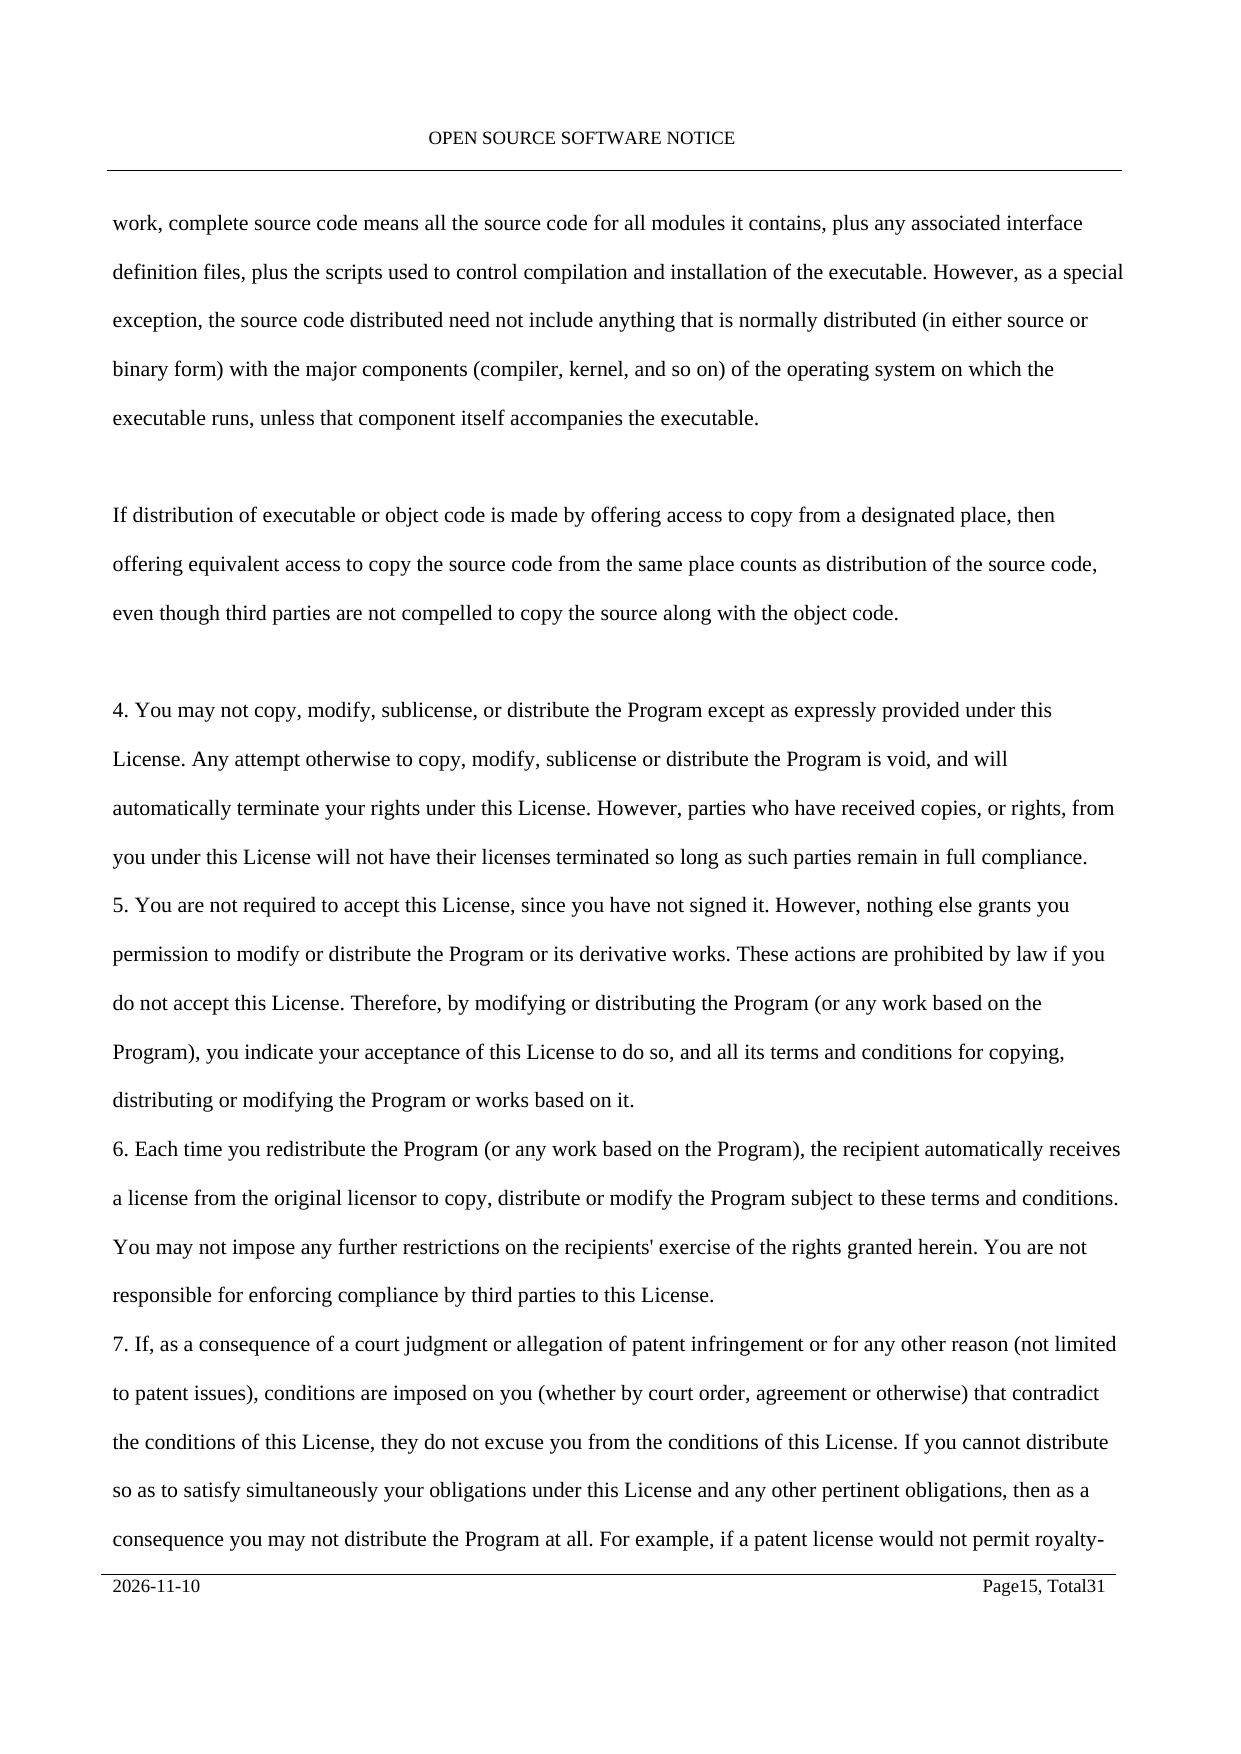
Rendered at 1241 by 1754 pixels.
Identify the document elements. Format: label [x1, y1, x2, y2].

text [112, 206, 1128, 1555]
